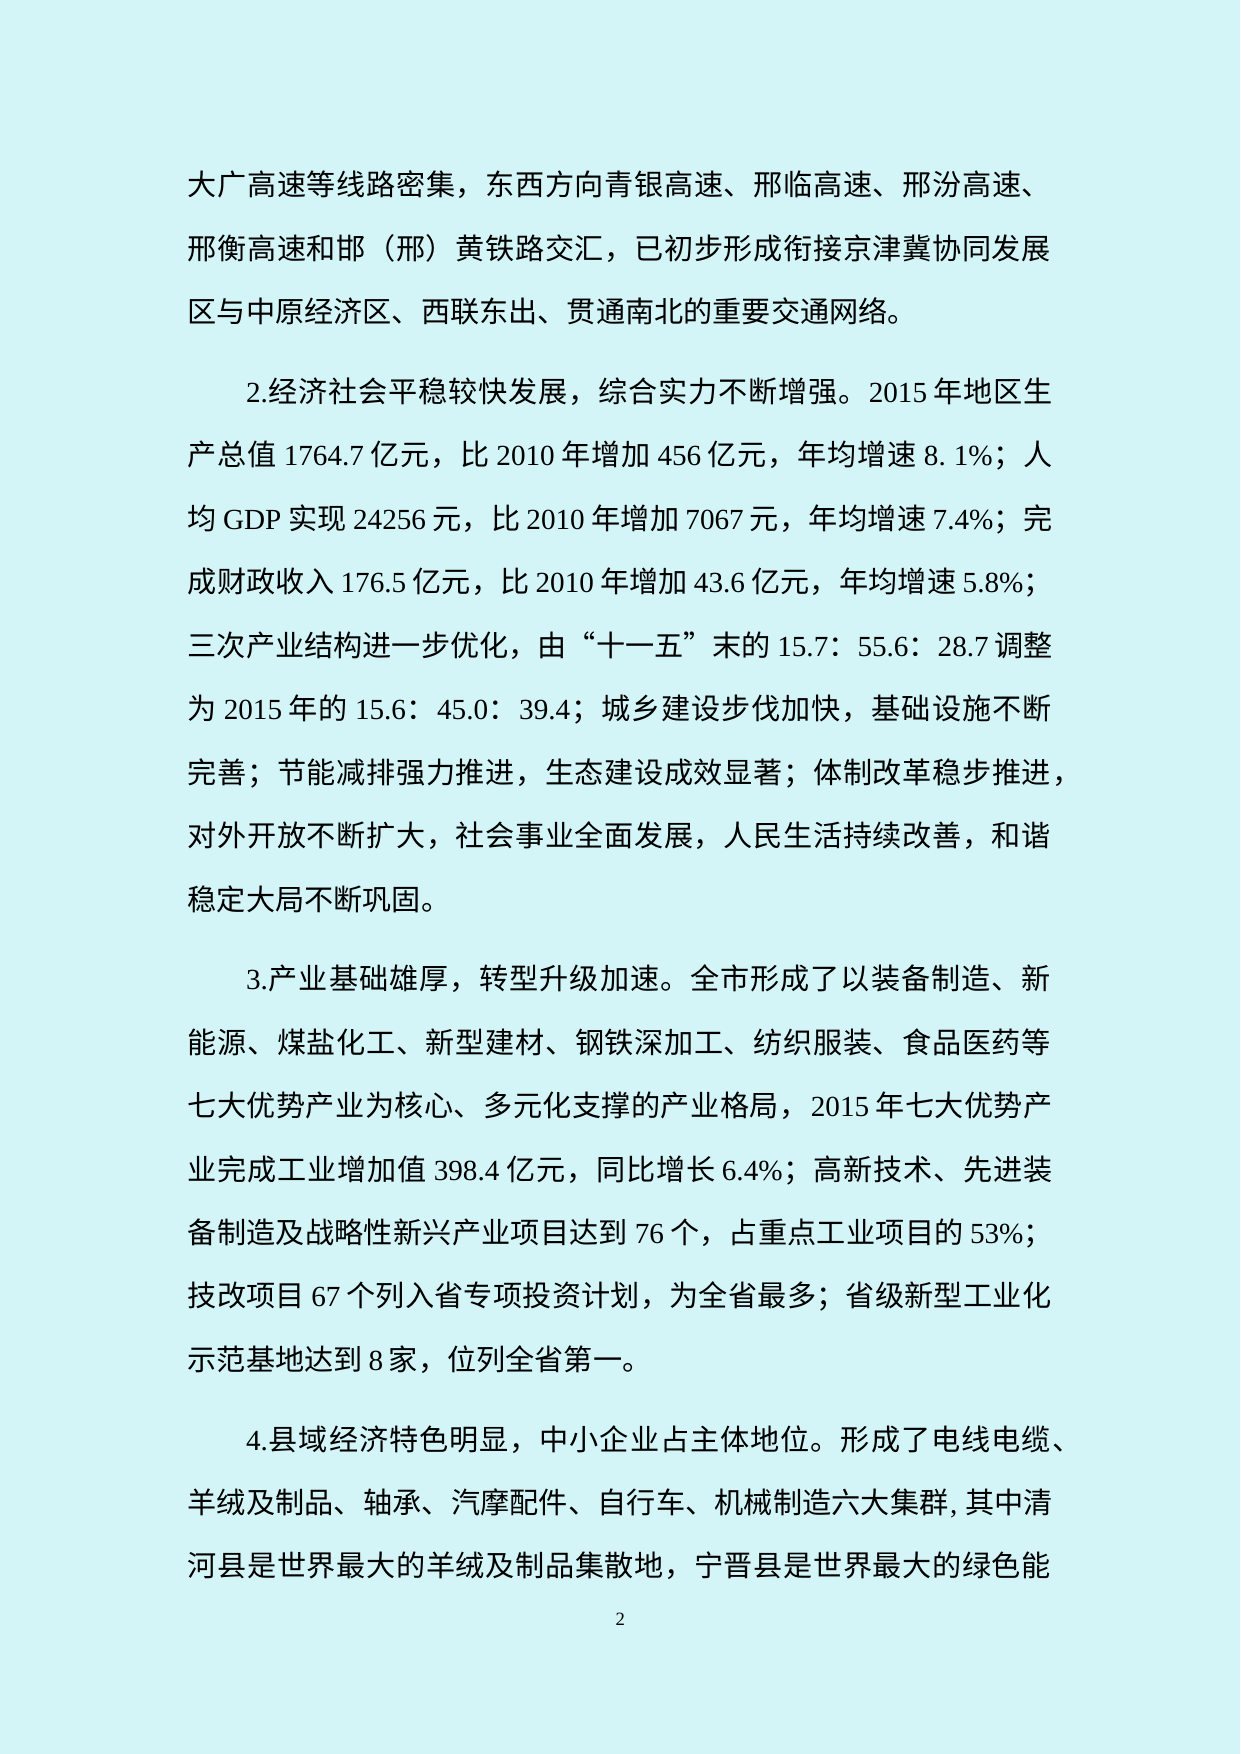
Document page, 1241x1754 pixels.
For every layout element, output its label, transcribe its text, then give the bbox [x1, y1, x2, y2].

text 3.产业基础雄厚，转型升级加速。全市形成了以装备制造、新能源、煤盐化工、新型建材、钢铁深加工、纺织服装、食品医药等七大优势产业为核心、多元化支撑的产业格局，2015年七大优势产业完成工业增加值398.4亿元，同比增长6.4%；高新技术、先进装备制造及战略性新兴产业项目达到76个，占重点工业项目的53%；技改项目67个列入省专项投资计划，为全省最多；省级新型工业化示范基地达到8家，位列全省第一。 [187, 956, 1053, 1379]
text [187, 162, 1053, 331]
text 2.经济社会平稳较快发展，综合实力不断增强。2015年地区生产总值1764.7亿元，比2010年增加456亿元，年均增速8. 1%；人均GDP 实现24256元，比2010年增加7067元，年均增速7.4%；完成财政收入176.5亿元，比2010年增加43.6亿元，年均增速5.8%；三次产业结构进一步优化，由“十一五”末的15.7：55.6：28.7调整为2015年的15.6：45.0：39.4；城乡建设步伐加快，基础设施不断完善；节能减排强力推进，生态建设成效显著；体制改革稳步推进，对外开放不断扩大，社会事业全面发展，人民生活持续改善，和谐稳定大局不断巩固。 [187, 368, 1053, 918]
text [187, 1416, 1053, 1585]
